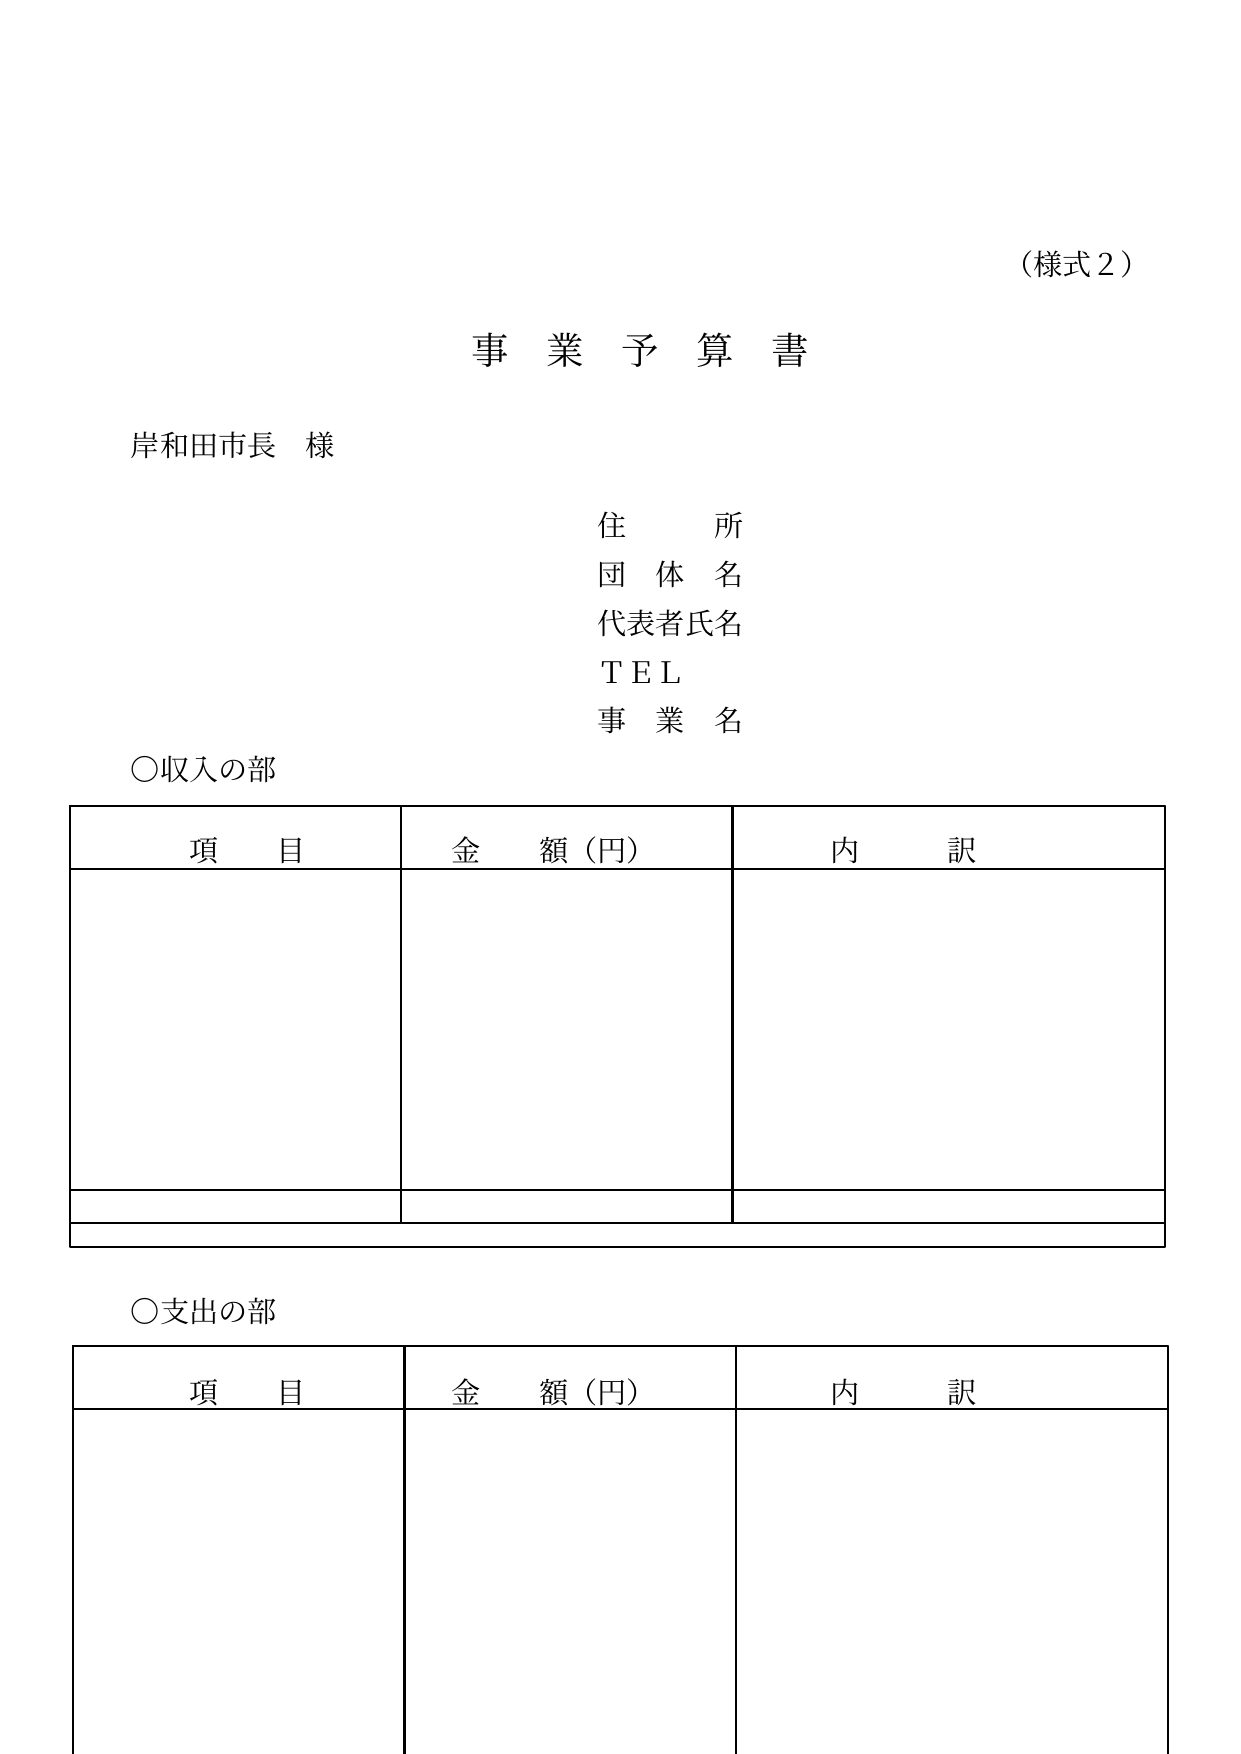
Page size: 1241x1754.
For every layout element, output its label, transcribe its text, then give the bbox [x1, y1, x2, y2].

text 事 業 予 算 書 [131, 322, 1149, 375]
text 団 体 名 [131, 552, 1149, 594]
text 岸和田市長 様 [131, 423, 1149, 464]
text 項 目 金 額（円） 内 訳 [402, 827, 731, 868]
text 代表者氏名 [131, 601, 1149, 642]
text 〇収入の部 [131, 747, 1149, 789]
text 項 目 金 額（円） 内 訳 [406, 1369, 735, 1408]
text 事 業 名 [131, 698, 1149, 740]
text 項 目 金 額（円） 内 訳 [131, 827, 400, 868]
text ＴＥＬ [131, 649, 1149, 691]
text 項 目 金 額（円） 内 訳 [737, 1369, 1149, 1408]
text （様式２） [131, 241, 1149, 283]
text 〇支出の部 [131, 1289, 1149, 1331]
text 項 目 金 額（円） 内 訳 [131, 1369, 403, 1408]
text 項 目 金 額（円） 内 訳 [734, 827, 1149, 868]
text 住 所 [131, 503, 1149, 545]
